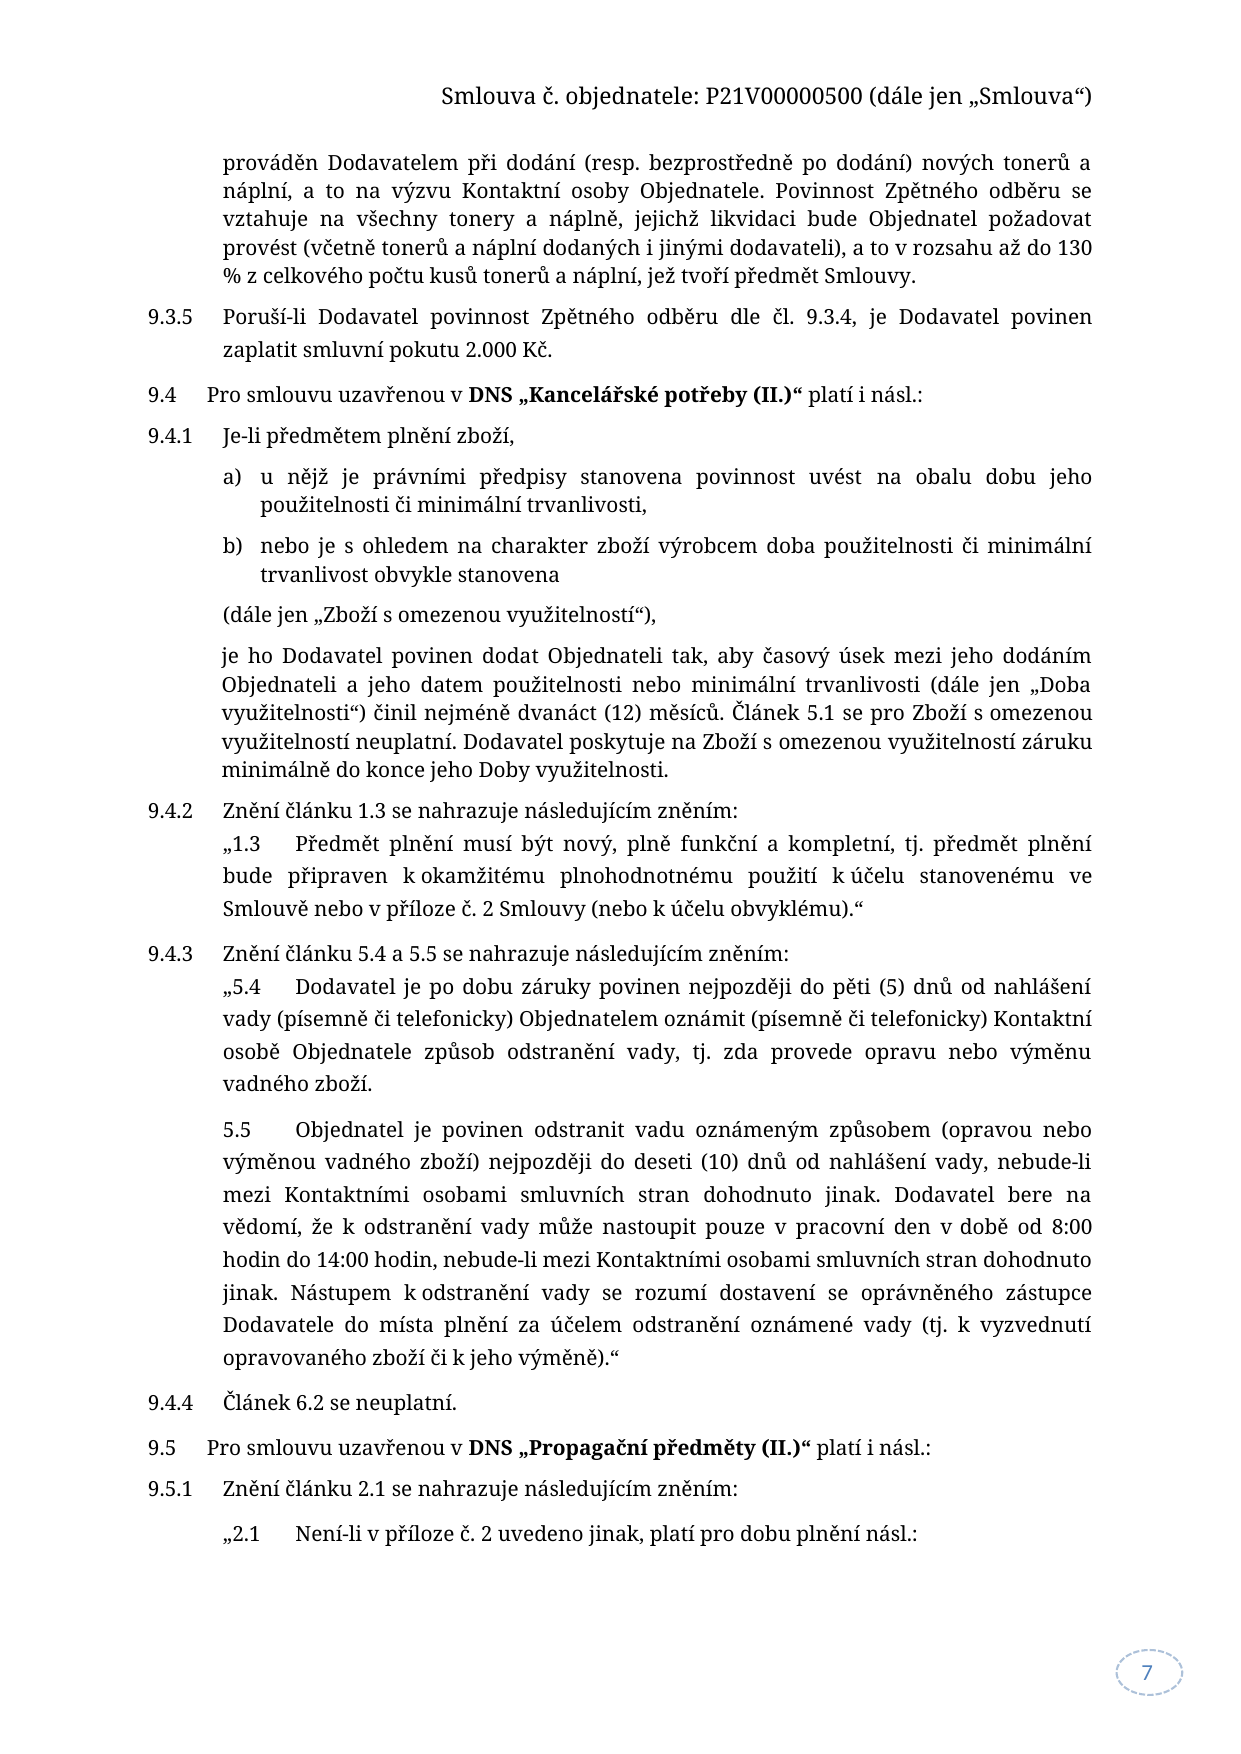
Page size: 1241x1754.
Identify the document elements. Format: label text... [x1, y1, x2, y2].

list nebo je s ohledem na charakter zboží výrobcem doba použitelnosti či minimální trvanlivost obvykle stanovena [223, 531, 1093, 588]
list Článek 6.2 se neuplatní. [148, 1388, 1093, 1416]
list 5.5 Objednatel je povinen odstranit vadu oznámeným způsobem (opravou nebo výměnou vadného zboží) nejpozději do deseti (10) dnů od nahlášení vady, nebude-li mezi Kontaktními osobami smluvních stran dohodnuto jinak. Dodavatel bere na vědomí, že k odstranění vady může nastoupit pouze v pracovní den v době od 8:00 hodin do 14:00 hodin, nebude-li mezi Kontaktními osobami smluvních stran dohodnuto jinak. Nástupem k odstranění vady se rozumí dostavení se oprávněného zástupce Dodavatele do místa plnění za účelem odstranění oznámené vady (tj. k vyzvednutí opravovaného zboží či k jeho výměně).“ [223, 1115, 1093, 1371]
list u nějž je právními předpisy stanovena povinnost uvést na obalu dobu jeho použitelnosti či minimální trvanlivosti, [223, 462, 1093, 519]
list Poruší-li Dodavatel povinnost Zpětného odběru dle čl. 9.3.4, je Dodavatel povinen zaplatit smluvní pokutu 2.000 Kč. [148, 302, 1093, 363]
text je ho Dodavatel povinen dodat Objednateli tak, aby časový úsek mezi jeho dodáním Objednateli a jeho datem použitelnosti nebo minimální trvanlivosti (dále jen „Doba využitelnosti“) činil nejméně dvanáct (12) měsíců. Článek 5.1 se pro Zboží s omezenou využitelností neuplatní. Dodavatel poskytuje na Zboží s omezenou využitelností záruku minimálně do konce jeho Doby využitelnosti. [221, 642, 1093, 784]
list Znění článku 2.1 se nahrazuje následujícím zněním: [148, 1474, 1093, 1502]
list Pro smlouvu uzavřenou v DNS „Kancelářské potřeby (II.)“ platí i násl.: [148, 380, 1093, 408]
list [148, 148, 1093, 290]
list Znění článku 5.4 a 5.5 se nahrazuje následujícím zněním: [148, 939, 1093, 968]
list Pro smlouvu uzavřenou v DNS „Propagační předměty (II.)“ platí i násl.: [148, 1433, 1093, 1462]
list Je-li předmětem plnění zboží, [148, 421, 1093, 449]
list „1.3 Předmět plnění musí být nový, plně funkční a kompletní, tj. předmět plnění bude připraven k okamžitému plnohodnotnému použití k účelu stanovenému ve Smlouvě nebo v příloze č. 2 Smlouvy (nebo k účelu obvyklému).“ [223, 829, 1093, 922]
text (dále jen „Zboží s omezenou využitelností“), [223, 601, 1093, 629]
list „2.1 Není-li v příloze č. 2 uvedeno jinak, platí pro dobu plnění násl.: [223, 1519, 1093, 1548]
list „5.4 Dodavatel je po dobu záruky povinen nejpozději do pěti (5) dnů od nahlášení vady (písemně či telefonicky) Objednatelem oznámit (písemně či telefonicky) Kontaktní osobě Objednatele způsob odstranění vady, tj. zda provede opravu nebo výměnu vadného zboží. [223, 972, 1093, 1098]
list Znění článku 1.3 se nahrazuje následujícím zněním: [148, 796, 1093, 825]
